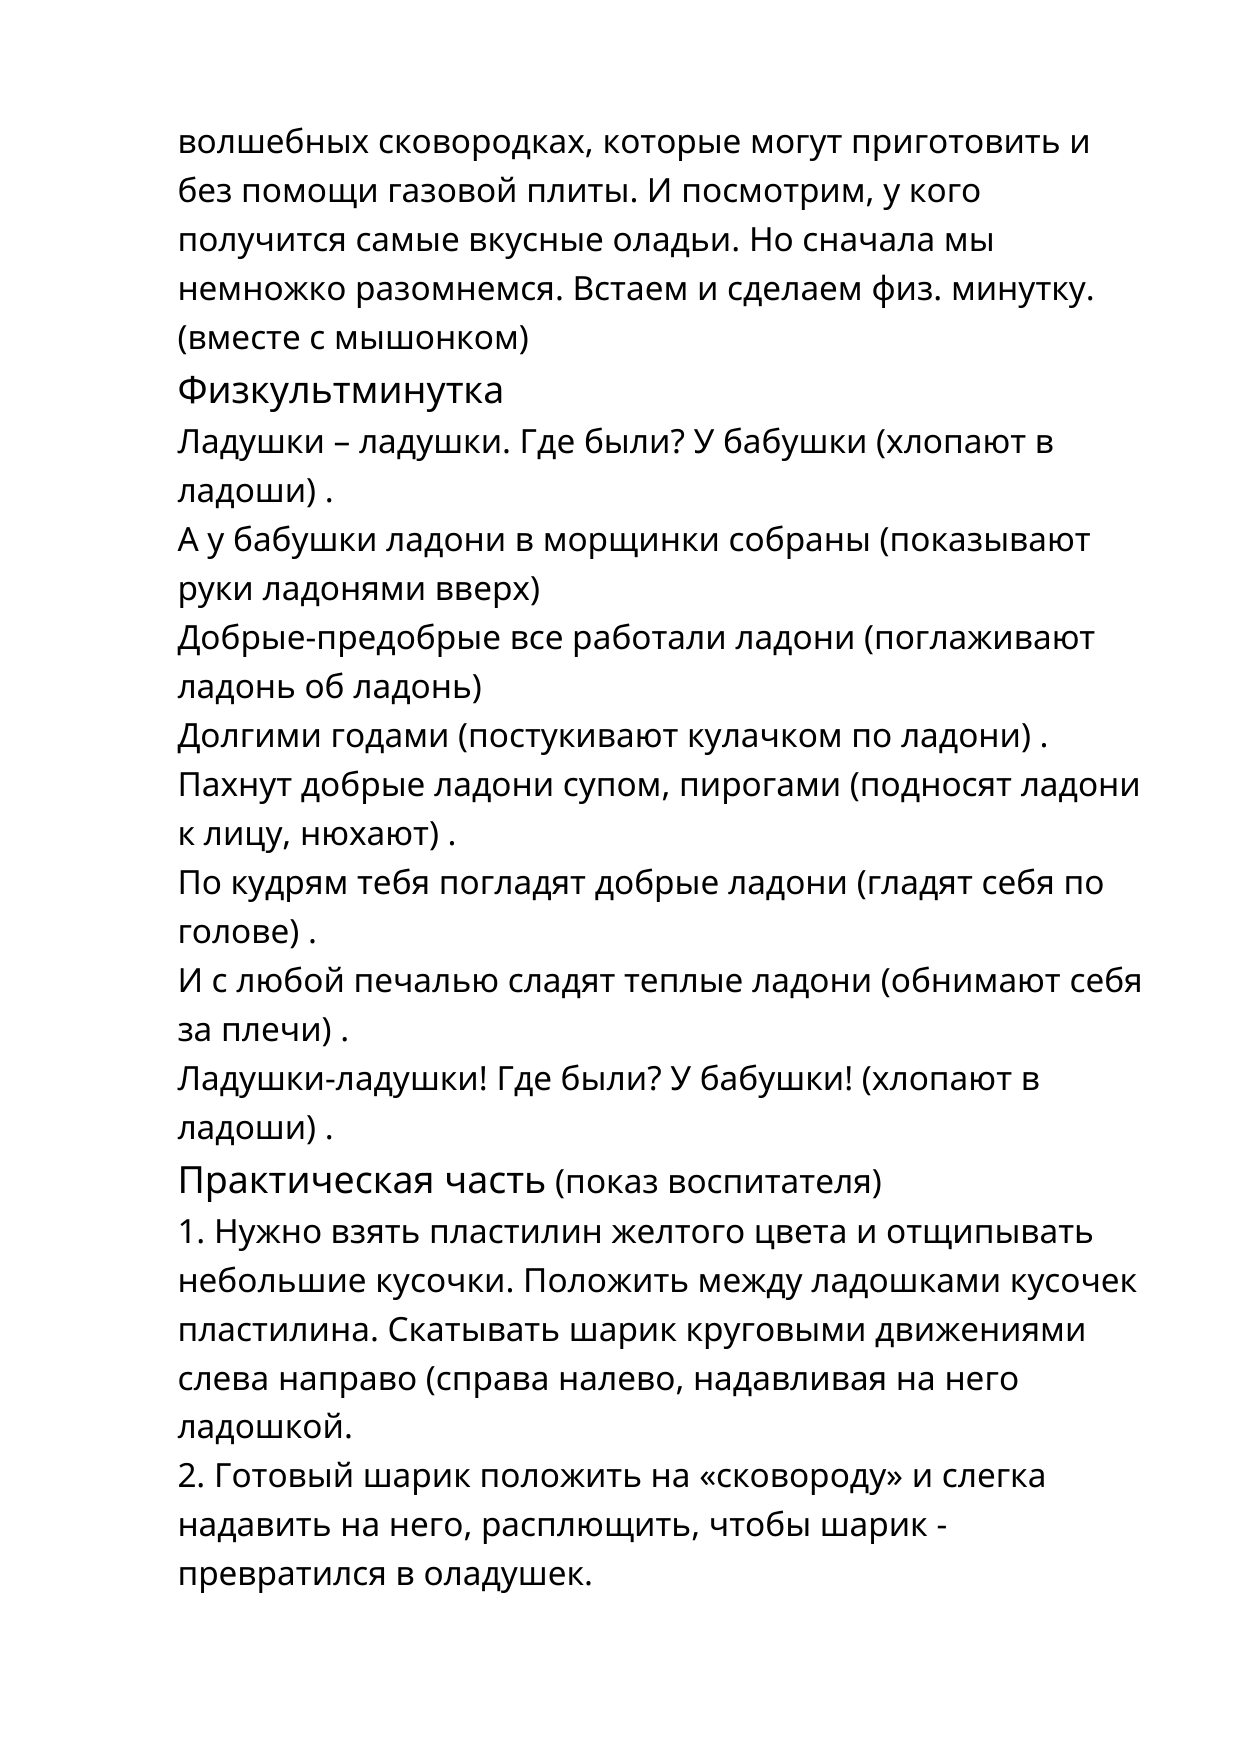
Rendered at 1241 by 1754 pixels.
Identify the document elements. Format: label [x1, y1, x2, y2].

text [177, 118, 1152, 1596]
